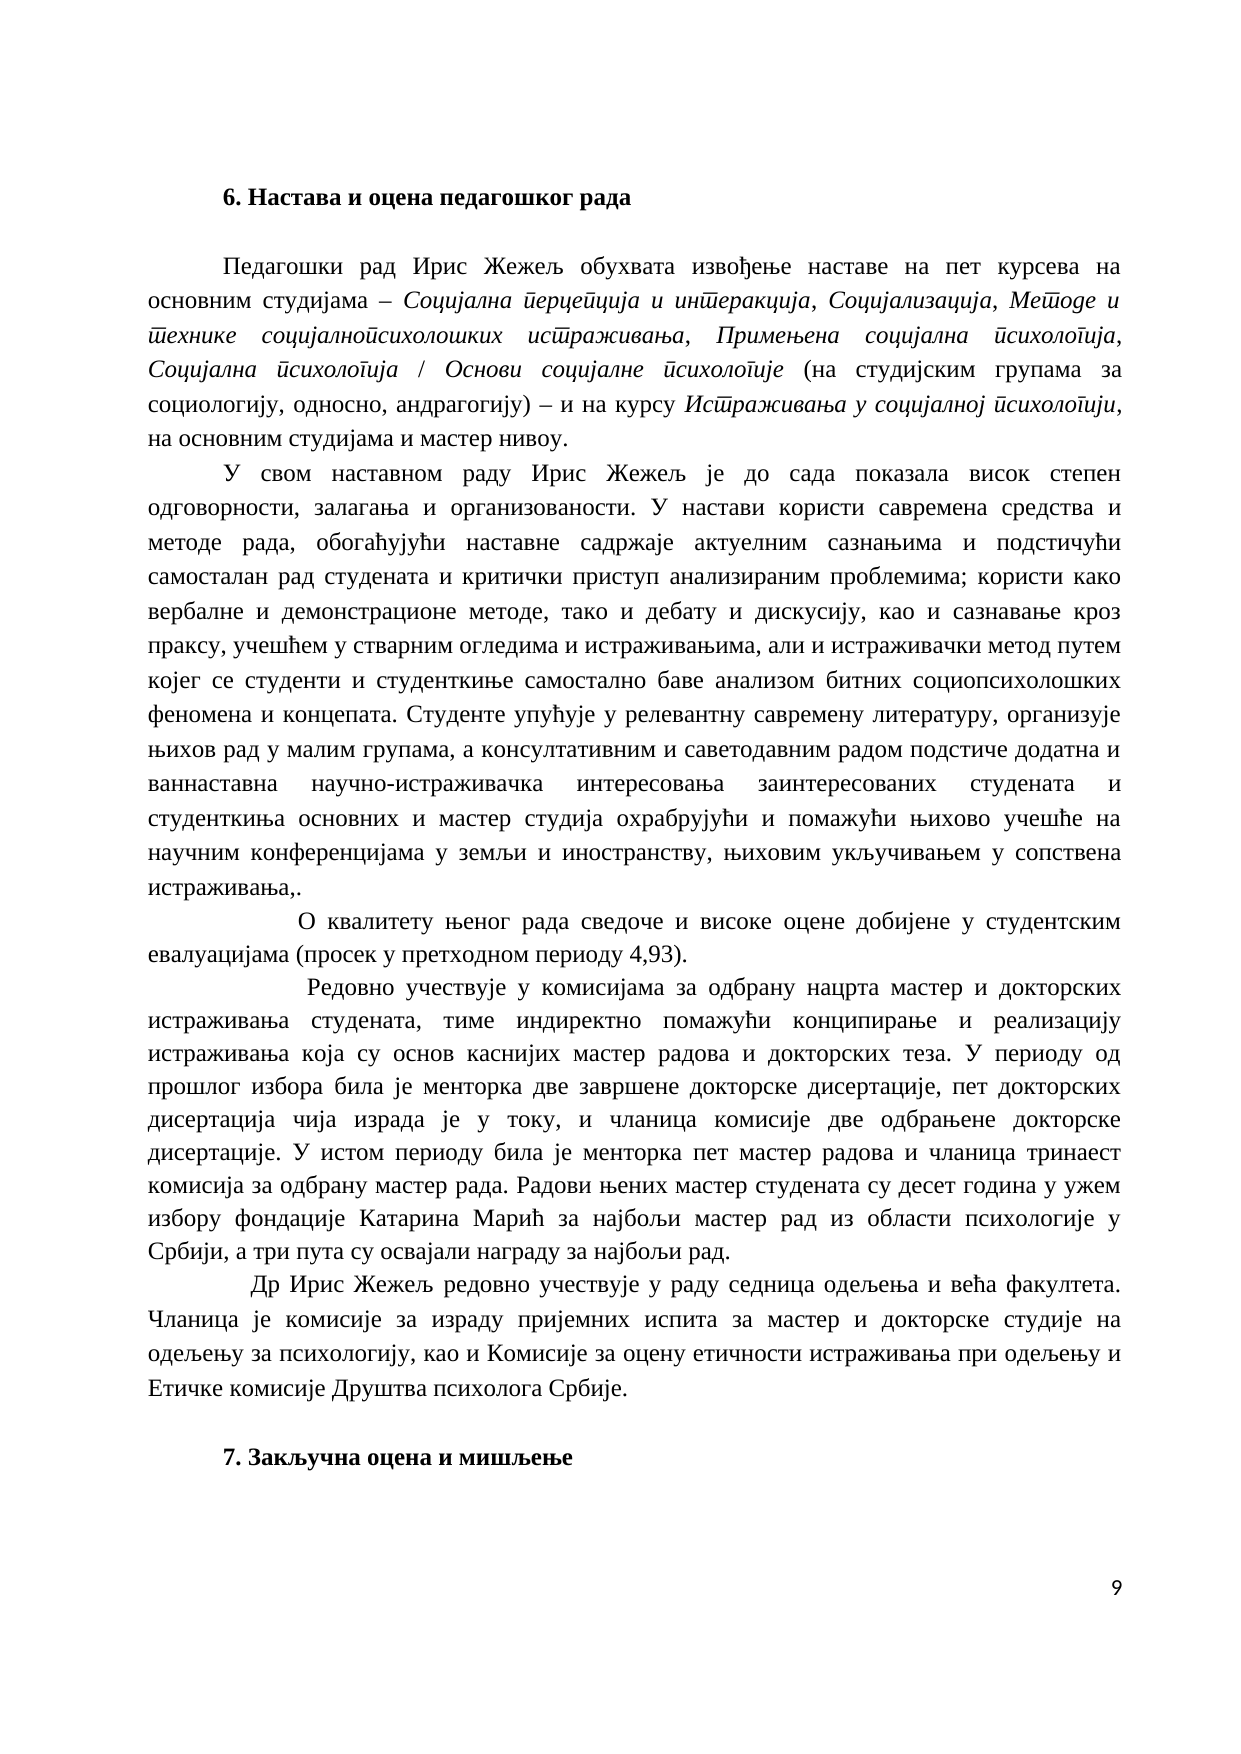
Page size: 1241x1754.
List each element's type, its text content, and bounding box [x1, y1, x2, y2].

text Педагошки рад Ирис Жежељ обухвата извођење наставе на пет курсева на основним студијама – Социјална перцепција и интеракција, Социјализација, Методе и технике социјалнопсихолошких истраживања, Примењена социјална психологија, Социјална психологија / Основи социјалне психологије (на студијским групама за социологију, односно, андрагогију) – и на курсу Истраживања у социјалној психологији, на основним студијама и мастер нивоу. [148, 251, 1122, 452]
text У свом наставном раду Ирис Жежељ је до сада показала висок степен одговорности, залагања и организованости. У настави користи савремена средства и методе рада, обогаћујући наставне садржаје актуелним сазнањима и подстичући самосталан рад студената и критички приступ анализираним проблемима; користи како вербалне и демонстрационе методе, тако и дебату и дискусију, као и сазнавање кроз праксу, учешћем у стварним огледима и истраживањима, али и истраживачки метод путем којег се студенти и студенткиње самостално баве анализом битних социопсихолошких феномена и концепата. Студенте упућује у релевантну савремену литературу, организује њихов рад у малим групама, а консултативним и саветодавним радом подстиче додатна и ваннаставна научно-истраживачка интересовања заинтересованих студената и студенткиња основних и мастер студија охрабрујући и помажући њихово учешће на научним конференцијама у земљи и иностранству, њиховим укључивањем у сопствена истраживања,. [148, 458, 1122, 901]
text Др Ирис Жежељ редовно учествује у раду седница одељења и већа факултета. Чланица је комисије за израду пријемних испита за мастер и докторске студије на одељењу за психологију, као и Комисије за оцену етичности истраживања при одељењу и Етичке комисије Друштва психолога Србије. [148, 1269, 1122, 1402]
text О квалитету њеног рада сведоче и високе оцене добијене у студентским евалуацијама (просек у претходном периоду 4,93). [148, 906, 1122, 968]
text 7. Закључна оцена и мишљење [148, 1442, 1122, 1471]
text Редовно учествује у комисијама за одбрану нацрта мастер и докторских истраживања студената, тиме индиректно помажући конципирање и реализацију истраживања која су основ каснијих мастер радова и докторских теза. У периоду од прошлог избора била је менторка две завршене докторске дисертације, пет докторских дисертација чија израда је у току, и чланица комисије две одбрањене докторске дисертације. У истом периоду била је менторка пет мастер радова и чланица тринаест комисија за одбрану мастер рада. Радови њених мастер студената су десет година у ужем избору фондације Катарина Марић за најбољи мастер рад из области психологије у Србији, а три пута су освајали награду за најбољи рад. [148, 972, 1122, 1265]
text 6. Настава и оцена педагошког рада [148, 182, 1122, 211]
